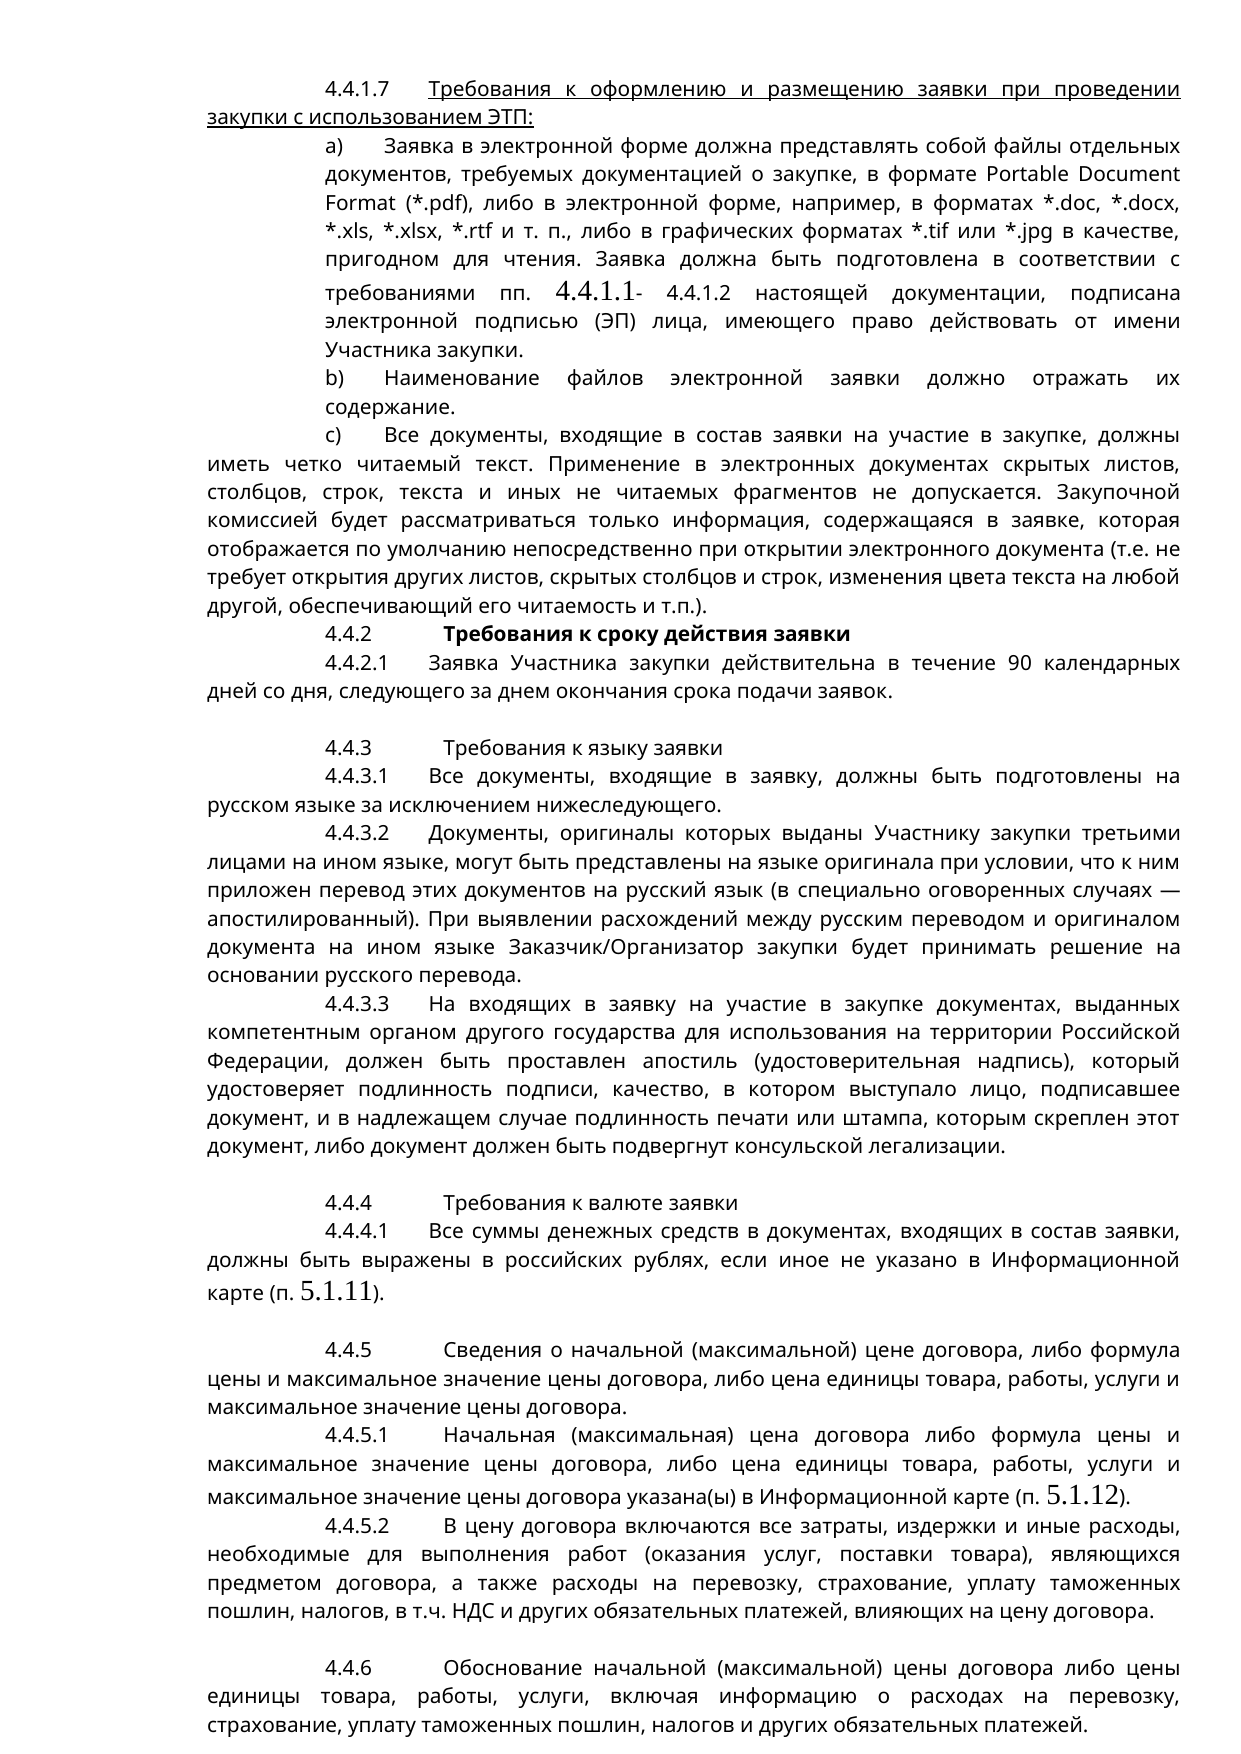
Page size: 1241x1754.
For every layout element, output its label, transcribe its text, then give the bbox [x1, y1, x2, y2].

list Обоснование начальной (максимальной) цены договора либо цены единицы товара, работы, услуги, включая информацию о расходах на перевозку, страхование, уплату таможенных пошлин, налогов и других обязательных платежей. [207, 1653, 1181, 1738]
list Документы, оригиналы которых выданы Участнику закупки третьими лицами на ином языке, могут быть представлены на языке оригинала при условии, что к ним приложен перевод этих документов на русский язык (в специально оговоренных случаях — апостилированный). При выявлении расхождений между русским переводом и оригиналом документа на ином языке Заказчик/Организатор закупки будет принимать решение на основании русского перевода. [207, 818, 1181, 989]
list Требования к валюте заявки [207, 1188, 1181, 1216]
list Заявка в электронной форме должна представлять собой файлы отдельных документов, требуемых документацией о закупке, в формате Portable Document Format (*.pdf), либо в электронной форме, например, в форматах *.doc, *.docx, *.xls, *.xlsx, *.rtf и т. п., либо в графических форматах *.tif или *.jpg в качестве, пригодном для чтения. Заявка должна быть подготовлена в соответствии с требованиями пп. 4.4.1.1- 4.4.1.2 настоящей документации, подписана электронной подписью (ЭП) лица, имеющего право действовать от имени Участника закупки. [325, 131, 1181, 363]
list Наименование файлов электронной заявки должно отражать их содержание. [325, 363, 1181, 420]
list Все документы, входящие в заявку, должны быть подготовлены на русском языке за исключением нижеследующего. [207, 761, 1181, 818]
list Требования к сроку действия заявки [207, 619, 1181, 648]
list Сведения о начальной (максимальной) цене договора, либо формула цены и максимальное значение цены договора, либо цена единицы товара, работы, услуги и максимальное значение цены договора. [207, 1335, 1181, 1421]
list Заявка Участника закупки действительна в течение 90 календарных дней со дня, следующего за днем окончания срока подачи заявок. [207, 648, 1181, 704]
list Требования к оформлению и размещению заявки при проведении закупки с использованием ЭТП: [207, 74, 1181, 131]
list Все суммы денежных средств в документах, входящих в состав заявки, должны быть выражены в российских рублях, если иное не указано в Информационной карте (п. 5.1.12). [207, 1216, 1181, 1307]
list Требования к языку заявки [207, 733, 1181, 761]
list Все документы, входящие в состав заявки на участие в закупке, должны иметь четко читаемый текст. Применение в электронных документах скрытых листов, столбцов, строк, текста и иных не читаемых фрагментов не допускается. Закупочной комиссией будет рассматриваться только информация, содержащаяся в заявке, которая отображается по умолчанию непосредственно при открытии электронного документа (т.е. не требует открытия других листов, скрытых столбцов и строк, изменения цвета текста на любой другой, обеспечивающий его читаемость и т.п.). [207, 420, 1181, 619]
list На входящих в заявку на участие в закупке документах, выданных компетентным органом другого государства для использования на территории Российской Федерации, должен быть проставлен апостиль (удостоверительная надпись), который удостоверяет подлинность подписи, качество, в котором выступало лицо, подписавшее документ, и в надлежащем случае подлинность печати или штампа, которым скреплен этот документ, либо документ должен быть подвергнут консульской легализации. [207, 989, 1181, 1159]
list Начальная (максимальная) цена договора либо формула цены и максимальное значение цены договора, либо цена единицы товара, работы, услуги и максимальное значение цены договора указана(ы) в Информационной карте (п. 5.1.13). [207, 1421, 1181, 1511]
list В цену договора включаются все затраты, издержки и иные расходы, необходимые для выполнения работ (оказания услуг, поставки товара), являющихся предметом договора, а также расходы на перевозку, страхование, уплату таможенных пошлин, налогов, в т.ч. НДС и других обязательных платежей, влияющих на цену договора. [207, 1511, 1181, 1625]
